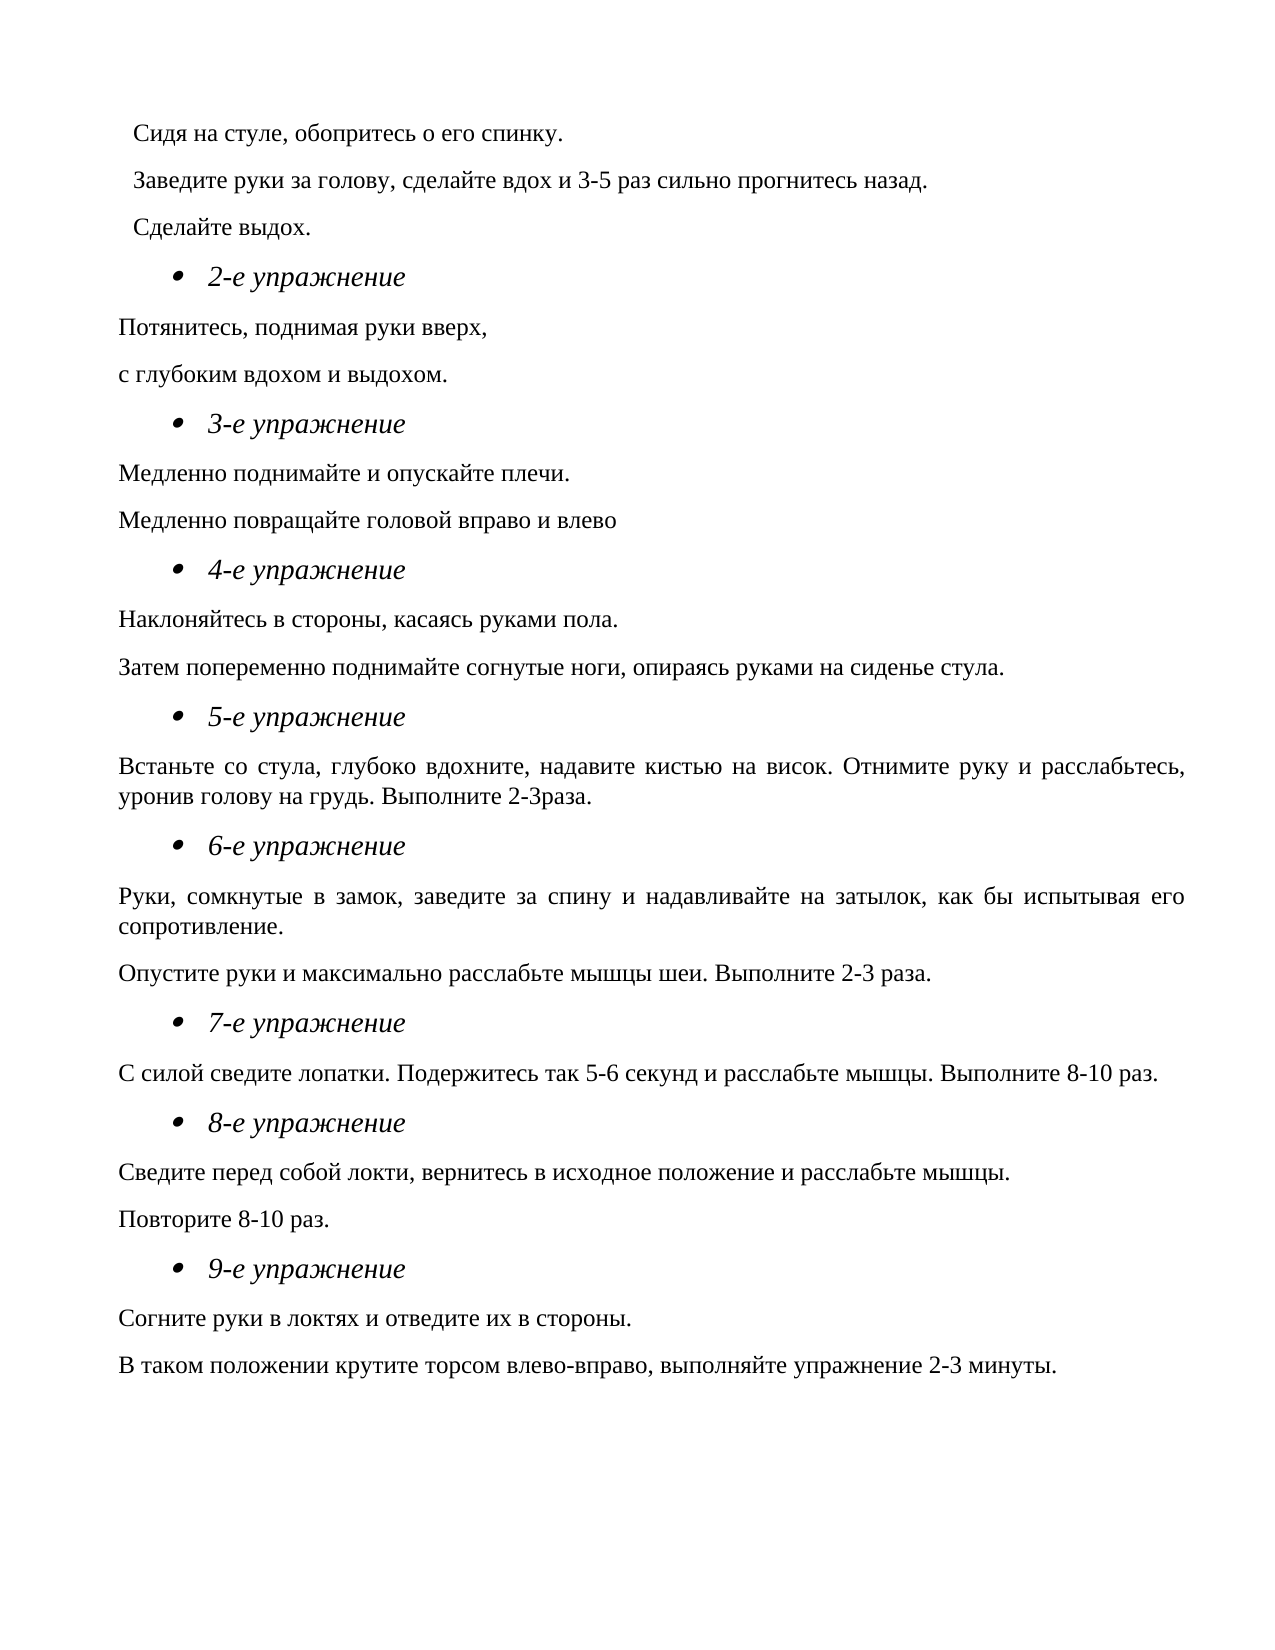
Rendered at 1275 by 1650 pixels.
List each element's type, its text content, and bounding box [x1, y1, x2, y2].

text Сведите перед собой локти, вернитесь в исходное положение и расслабьте мышцы. [118, 1157, 1186, 1186]
list 5-е упражнение [170, 699, 1186, 732]
text Встаньте со стула, глубоко вдохните, надавите кистью на висок. Отнимите руку и расслабьтесь, уронив голову на грудь. Выполните 2-3раза. [118, 751, 1186, 810]
text Повторите 8-10 раз. [118, 1204, 1186, 1233]
text Медленно поднимайте и опускайте плечи. [118, 458, 1186, 487]
text Сидя на стуле, обопритесь о его спинку. [133, 118, 1186, 147]
text В таком положении крутите торсом влево-вправо, выполняйте упражнение 2-3 минуты. [118, 1351, 1186, 1379]
text Потянитесь, поднимая руки вверх, [118, 312, 1186, 340]
list 9-е упражнение [170, 1251, 1186, 1285]
text Сделайте выдох. [133, 212, 1186, 241]
text Наклоняйтесь в стороны, касаясь руками пола. [118, 604, 1186, 633]
text Согните руки в локтях и отведите их в стороны. [118, 1303, 1186, 1332]
list 6-е упражнение [170, 828, 1186, 862]
text Затем попеременно поднимайте согнутые ноги, опираясь руками на сиденье стула. [118, 652, 1186, 680]
list 8-е упражнение [170, 1105, 1186, 1138]
list 4-е упражнение [170, 552, 1186, 586]
text Опустите руки и максимально расслабьте мышцы шеи. Выполните 2-3 раза. [118, 958, 1186, 987]
text с глубоким вдохом и выдохом. [118, 359, 1186, 387]
list 7-е упражнение [170, 1005, 1186, 1039]
text Заведите руки за голову, сделайте вдох и 3-5 раз сильно прогнитесь назад. [133, 165, 1186, 194]
text Медленно повращайте головой вправо и влево [118, 505, 1186, 534]
list 2-е упражнение [170, 259, 1186, 293]
text С силой сведите лопатки. Подержитесь так 5-6 секунд и расслабьте мышцы. Выполните 8-10 раз. [118, 1058, 1186, 1086]
text Руки, сомкнутые в замок, заведите за спину и надавливайте на затылок, как бы испытывая его сопротивление. [118, 881, 1186, 940]
list 3-е упражнение [170, 406, 1186, 439]
